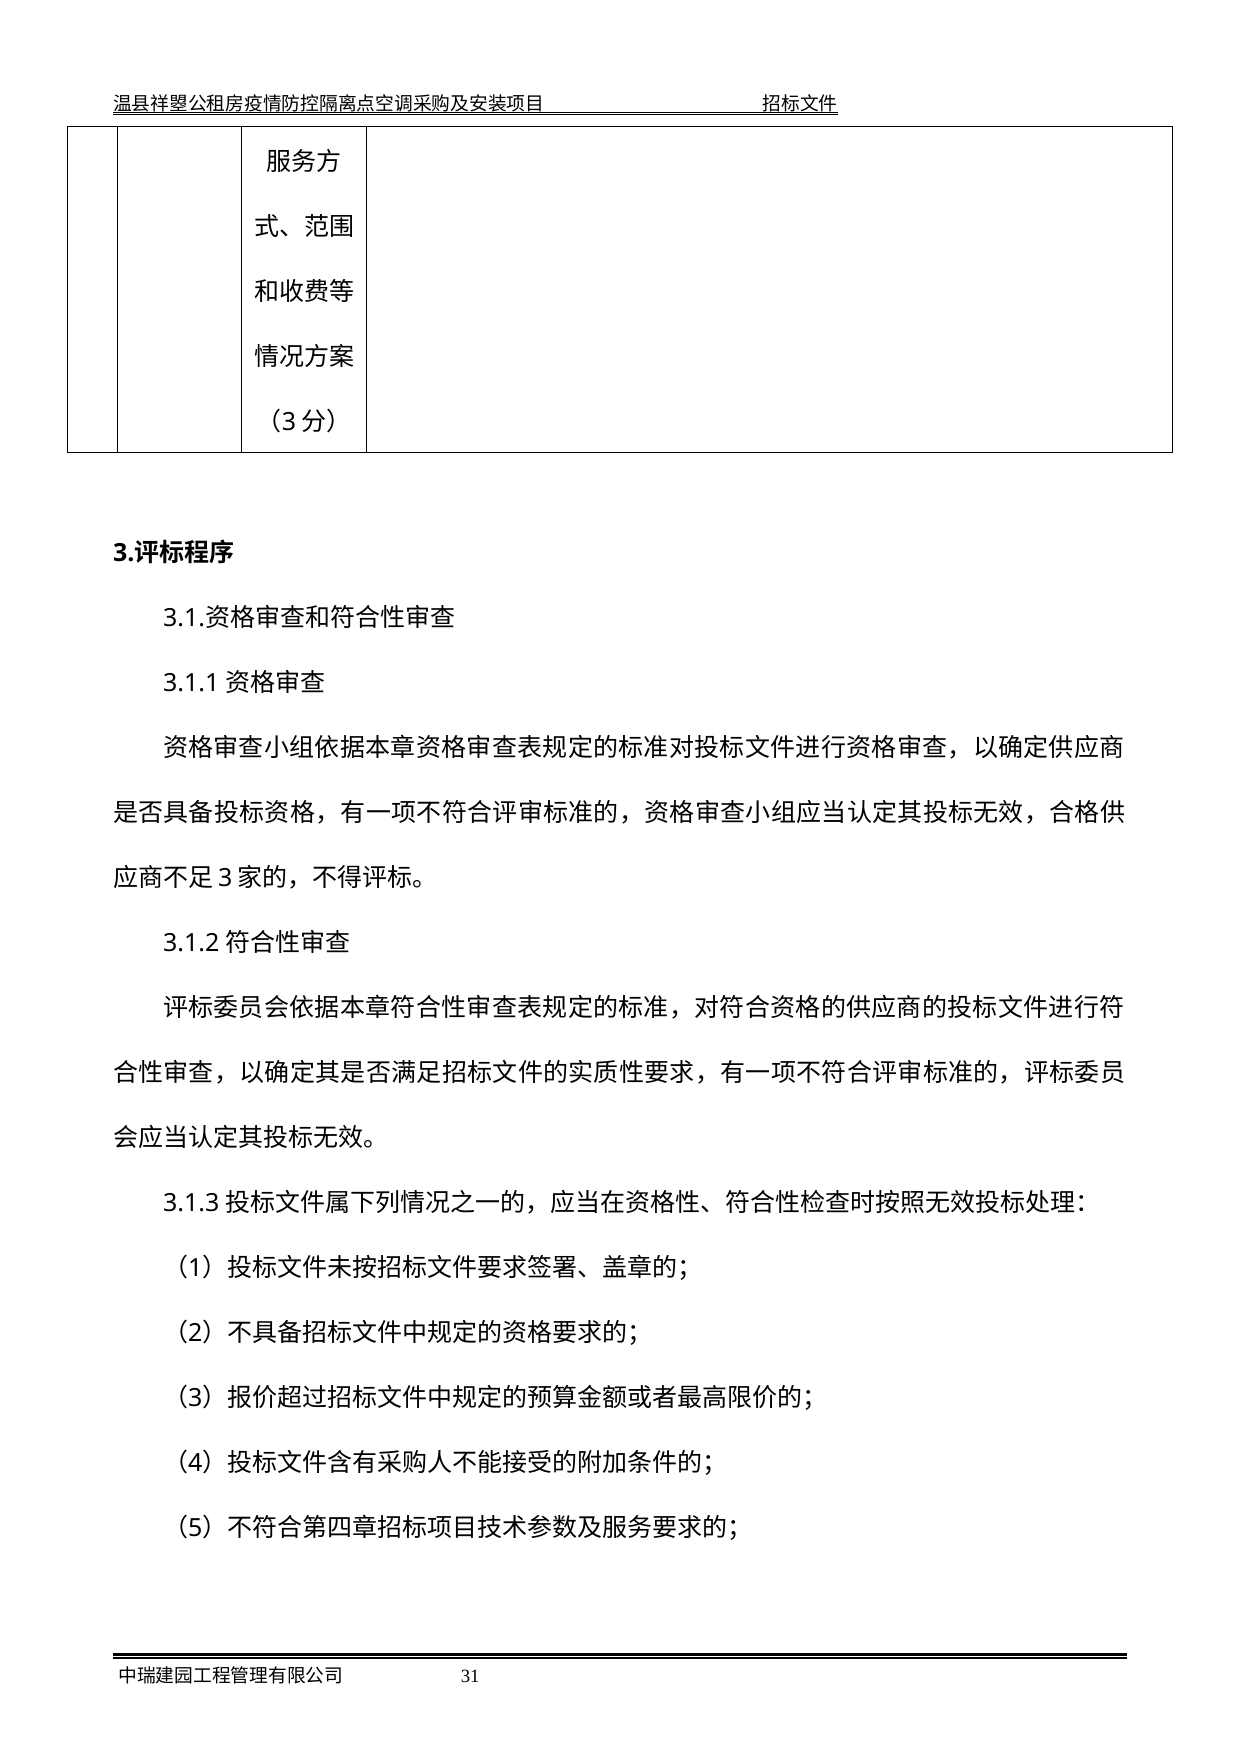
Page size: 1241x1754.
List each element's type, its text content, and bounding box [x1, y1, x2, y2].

text 3.1.资格审查和符合性审查 [113, 583, 1127, 648]
text （4）投标文件含有采购人不能接受的附加条件的； [113, 1428, 1127, 1493]
text 评标委员会依据本章符合性审查表规定的标准，对符合资格的供应商的投标文件进行符合性审查，以确定其是否满足招标文件的实质性要求，有一项不符合评审标准的，评标委员会应当认定其投标无效。 [113, 973, 1127, 1168]
text 3.1.3 投标文件属下列情况之一的，应当在资格性、符合性检查时按照无效投标处理： [113, 1168, 1127, 1233]
text （3）报价超过招标文件中规定的预算金额或者最高限价的； [113, 1363, 1127, 1428]
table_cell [367, 127, 1172, 452]
text 资格审查小组依据本章资格审查表规定的标准对投标文件进行资格审查，以确定供应商是否具备投标资格，有一项不符合评审标准的，资格审查小组应当认定其投标无效，合格供应商不足3家的，不得评标。 [113, 713, 1127, 908]
text （5）不符合第四章招标项目技术参数及服务要求的； [113, 1493, 1127, 1558]
text （1）投标文件未按招标文件要求签署、盖章的； [113, 1233, 1127, 1298]
text （2）不具备招标文件中规定的资格要求的； [113, 1298, 1127, 1363]
text 3.1.1 资格审查 [113, 648, 1127, 713]
text 3.1.2 符合性审查 [113, 908, 1127, 973]
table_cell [242, 127, 366, 452]
text 3.评标程序 [113, 518, 1127, 583]
